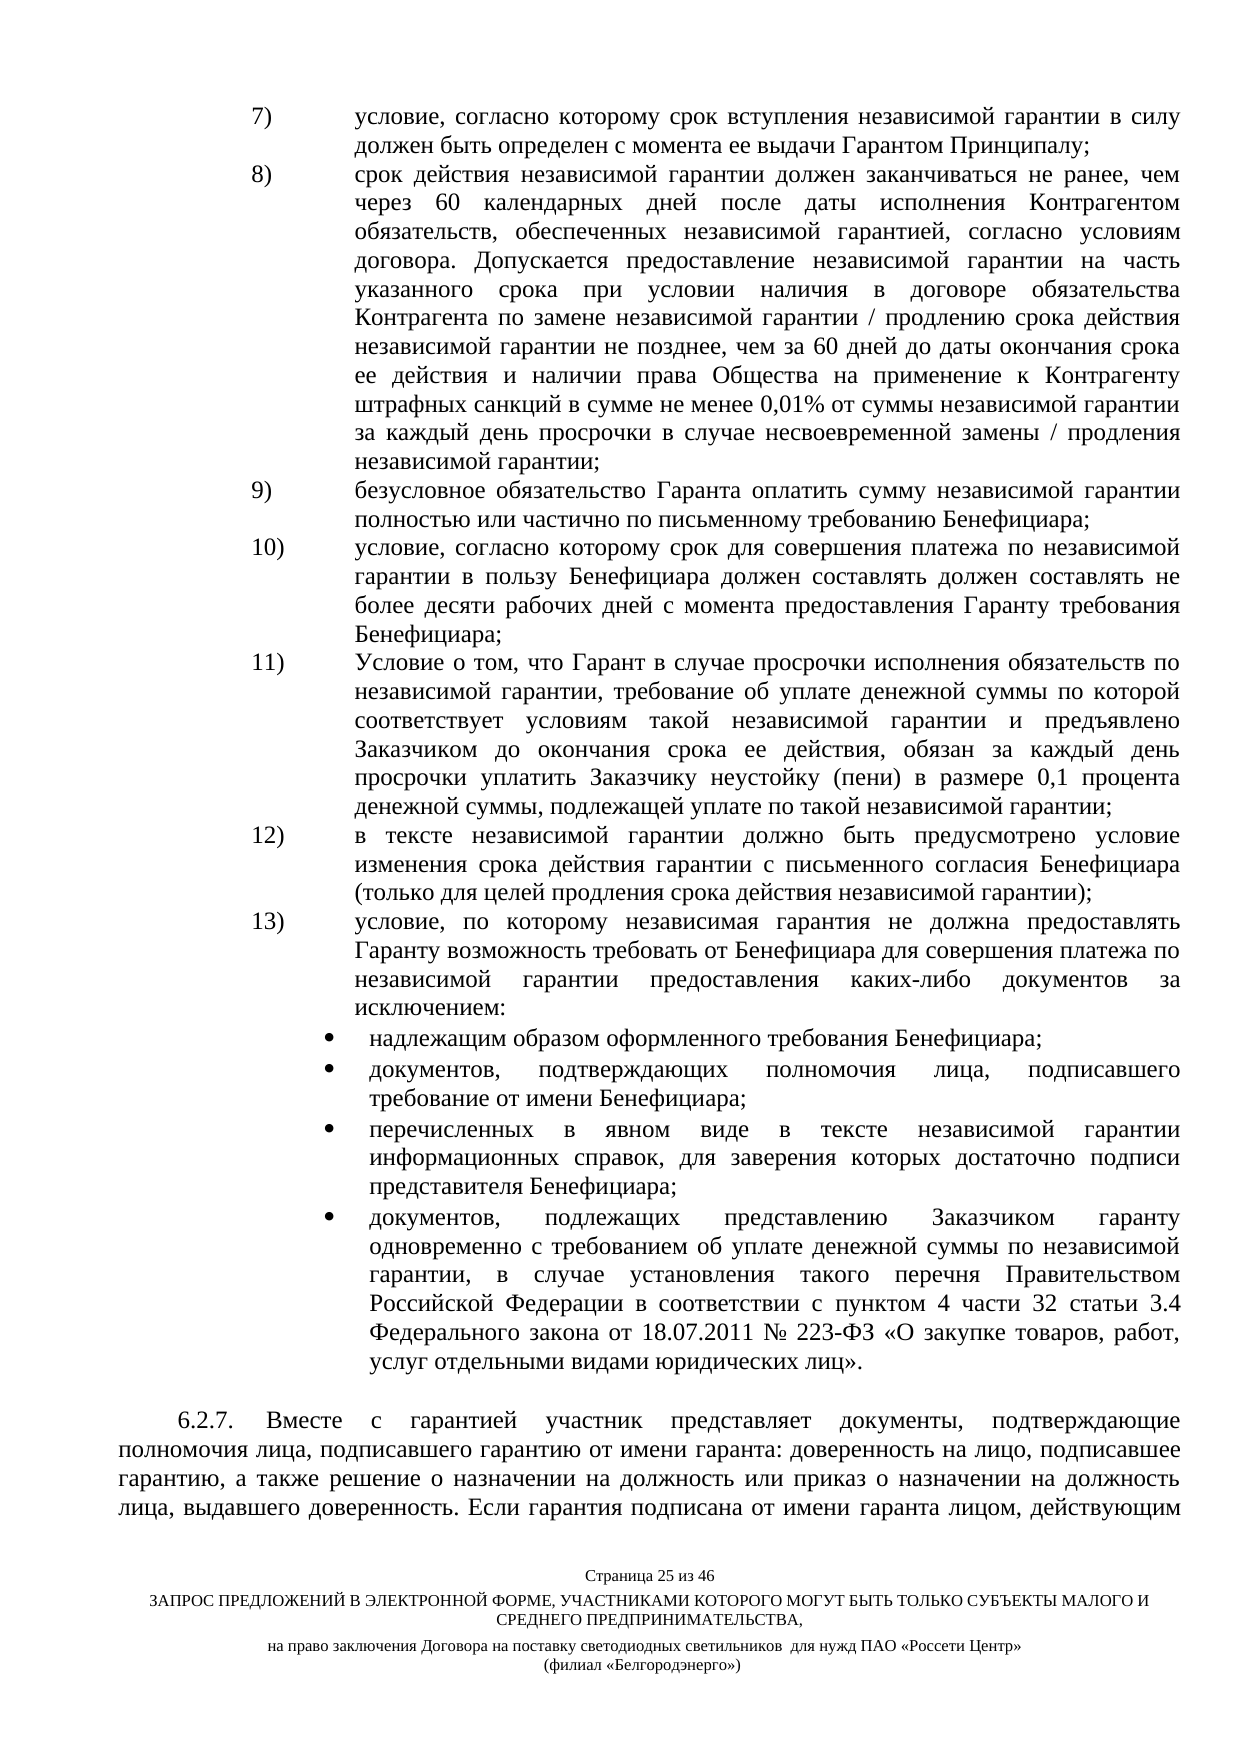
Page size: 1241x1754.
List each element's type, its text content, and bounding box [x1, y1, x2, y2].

list перечисленных в явном виде в тексте независимой гарантии информационных справок, для заверения которых достаточно подписи представителя Бенефициара; [325, 1114, 1181, 1200]
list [118, 1405, 1181, 1520]
list условие, согласно которому срок для совершения платежа по независимой гарантии в пользу Бенефициара должен составлять должен составлять не более десяти рабочих дней с момента предоставления Гаранту требования Бенефициара; [251, 532, 1181, 647]
list условие, согласно которому срок вступления независимой гарантии в силу должен быть определен с момента ее выдачи Гарантом Принципалу; [251, 101, 1181, 159]
list условие, по которому независимая гарантия не должна предоставлять Гаранту возможность требовать от Бенефициара для совершения платежа по независимой гарантии предоставления каких-либо документов за исключением: [251, 906, 1181, 1021]
list Условие о том, что Гарант в случае просрочки исполнения обязательств по независимой гарантии, требование об уплате денежной суммы по которой соответствует условиям такой независимой гарантии и предъявлено Заказчиком до окончания срока ее действия, обязан за каждый день просрочки уплатить Заказчику неустойку (пени) в размере 0,1 процента денежной суммы, подлежащей уплате по такой независимой гарантии; [251, 647, 1181, 820]
list в тексте независимой гарантии должно быть предусмотрено условие изменения срока действия гарантии с письменного согласия Бенефициара (только для целей продления срока действия независимой гарантии); [251, 820, 1181, 906]
list документов, подлежащих представлению Заказчиком гаранту одновременно с требованием об уплате денежной суммы по независимой гарантии, в случае установления такого перечня Правительством Российской Федерации в соответствии с пунктом 4 части 32 статьи 3.4 Федерального закона от 18.07.2011 № 223-ФЗ «О закупке товаров, работ, услуг отдельными видами юридических лиц». [325, 1202, 1181, 1374]
list надлежащим образом оформленного требования Бенефициара; [325, 1023, 1181, 1052]
list безусловное обязательство Гаранта оплатить сумму независимой гарантии полностью или частично по письменному требованию Бенефициара; [251, 475, 1181, 532]
list срок действия независимой гарантии должен заканчиваться не ранее, чем через 60 календарных дней после даты исполнения Контрагентом обязательств, обеспеченных независимой гарантией, согласно условиям договора. Допускается предоставление независимой гарантии на часть указанного срока при условии наличия в договоре обязательства Контрагента по замене независимой гарантии / продлению срока действия независимой гарантии не позднее, чем за 60 дней до даты окончания срока ее действия и наличии права Общества на применение к Контрагенту штрафных санкций в сумме не менее 0,01% от суммы независимой гарантии за каждый день просрочки в случае несвоевременной замены / продления независимой гарантии; [251, 159, 1181, 475]
list документов, подтверждающих полномочия лица, подписавшего требование от имени Бенефициара; [325, 1054, 1181, 1112]
